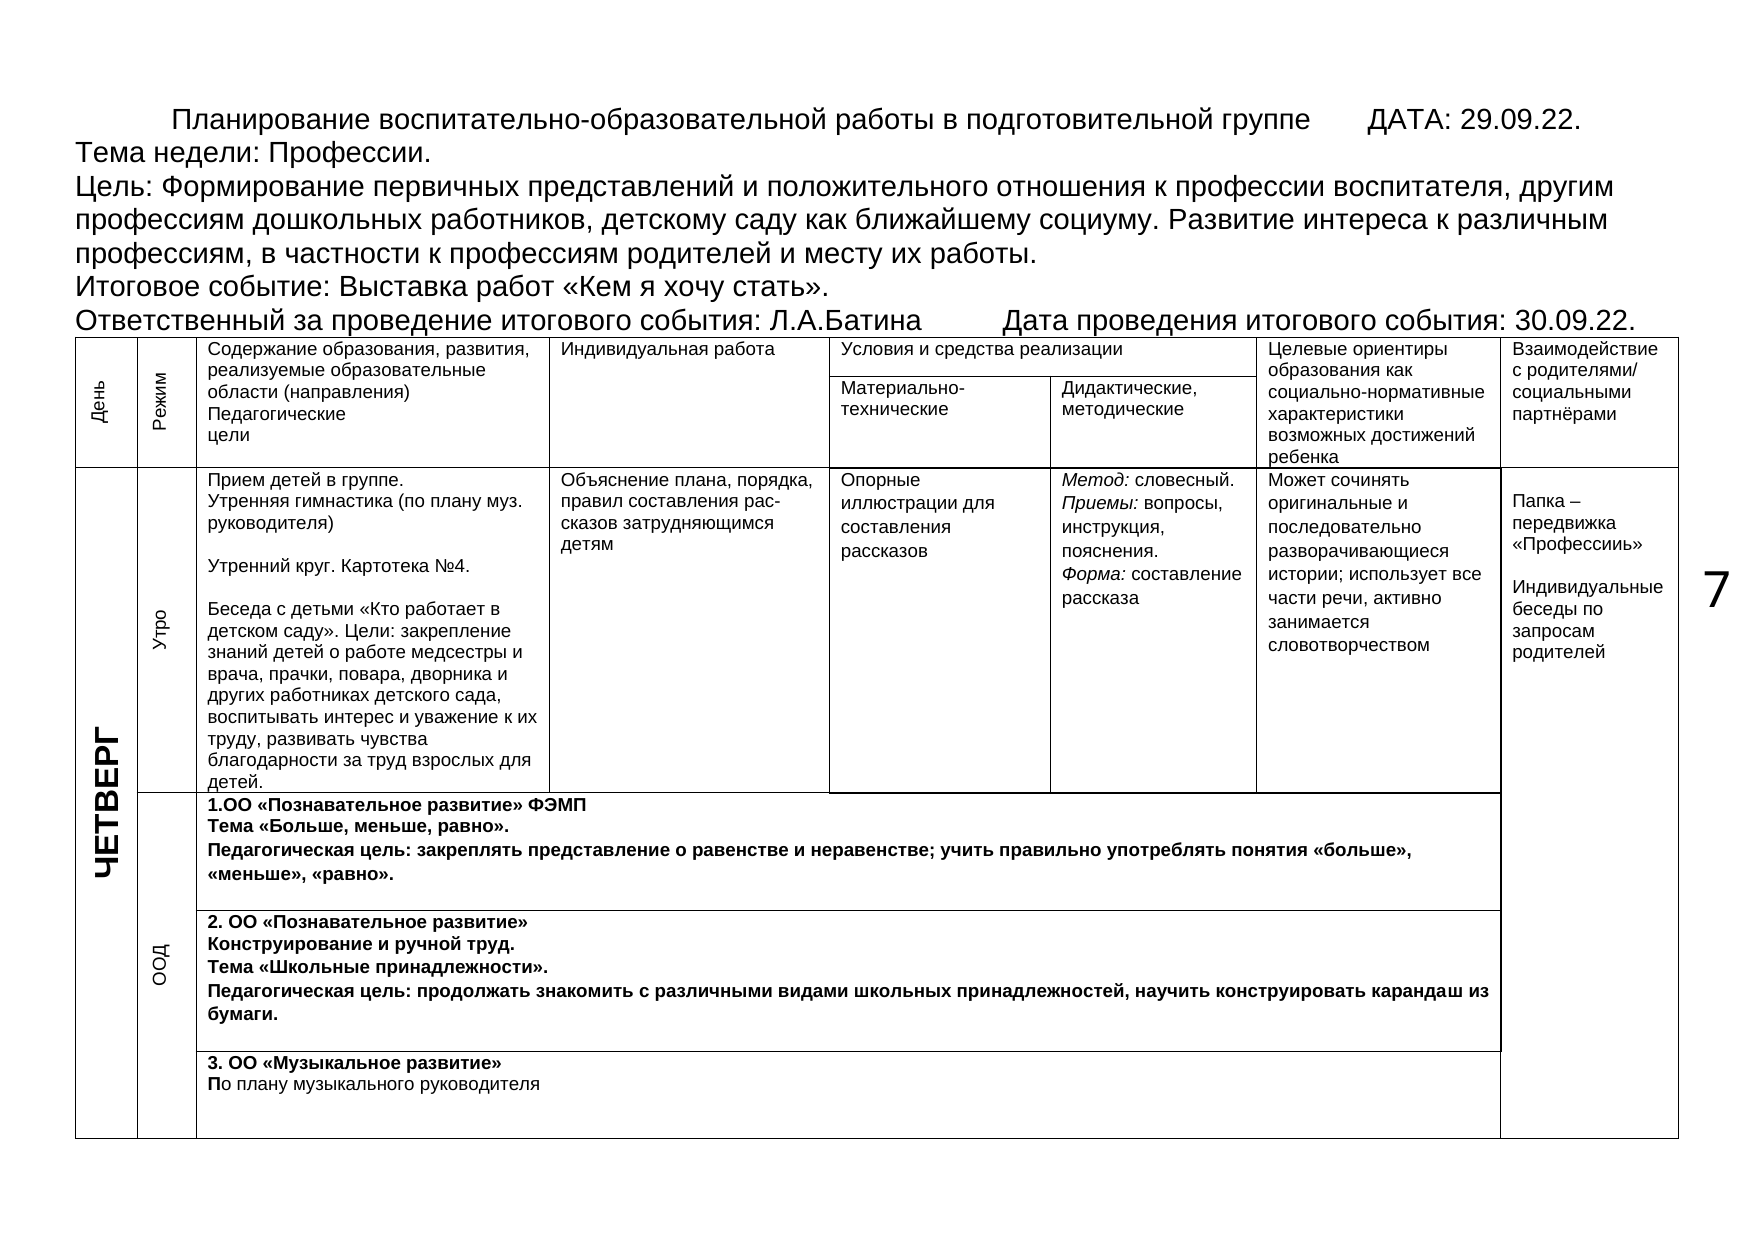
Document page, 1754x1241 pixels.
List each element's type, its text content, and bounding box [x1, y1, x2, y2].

table_cell Может сочинять оригинальные и последовательно разворачивающиеся истории; использует все части речи, активно занимается словотворчеством [1257, 469, 1500, 792]
text Итоговое событие: Выставка работ «Кем я хочу стать». [75, 269, 1679, 303]
table_cell Метод: словесный. Приемы: вопросы, инструкция, пояснения. Форма: составление рассказа [1051, 469, 1256, 792]
text Тема недели: Профессии. [75, 135, 1679, 169]
table_cell ООД [138, 793, 196, 1138]
table_cell 3. ОО «Музыкальное развитие» По плану музыкального руководителя [197, 1052, 1500, 1138]
table_header Условия и средства реализации [830, 338, 1256, 376]
table_cell Опорные иллюстрации для составления рассказов [830, 469, 1050, 792]
text Цель: Формирование первичных представлений и положительного отношения к профессии воспитателя, другим профессиям дошкольных работников, детскому саду как ближайшему социуму. Развитие интереса к различным профессиям, в частности к профессиям родителей и месту их работы. [75, 169, 1679, 269]
table_cell Дидактические, методические [1051, 377, 1256, 467]
table_header Целевые ориентиры образования как социально-нормативные характеристики возможных достижений ребенка [1257, 338, 1500, 467]
table_header Индивидуальная работа [550, 338, 829, 467]
table_header День [76, 338, 137, 467]
text Ответственный за проведение итогового события: Л.А.Батина Дата проведения итогового события: 30.09.22. [75, 303, 1679, 337]
table_cell Утро [138, 468, 196, 792]
text Планирование воспитательно-образовательной работы в подготовительной группе ДАТА: 29.09.22. [75, 102, 1679, 135]
table_header Взаимодействие с родителями/ социальными партнёрами [1501, 338, 1678, 467]
table_cell Прием детей в группе. Утренняя гимнастика (по плану муз. руководителя) Утренний круг. Картотека №4. Беседа с детьми «Кто работает в детском саду». Цели: закрепление знаний детей о работе медсестры и врача, прачки, повара, дворника и других работниках детского сада, воспитывать интерес и уважение к их труду, развивать чувства благодарности за труд взрослых для детей. [197, 468, 549, 792]
table_cell ЧЕТВЕРГ [76, 468, 137, 1138]
table_cell 1.ОО «Познавательное развитие» ФЭМП Тема «Больше, меньше, равно». Педагогическая цель: закреплять представление о равенстве и неравенстве; учить правильно употреблять понятия «больше», «меньше», «равно». [197, 793, 1500, 910]
table_header Режим [138, 338, 196, 467]
table_cell Папка – передвижка «Профессииь» Индивидуальные беседы по запросам родителей [1501, 468, 1678, 1138]
table_cell 2. ОО «Познавательное развитие» Конструирование и ручной труд. Тема «Школьные принадлежности». Педагогическая цель: продолжать знакомить с различными видами школьных принадлежностей, научить конструировать карандаш из бумаги. [197, 911, 1500, 1051]
table_header Содержание образования, развития, реализуемые образовательные области (направления) Педагогические цели [197, 338, 549, 467]
table_cell Материально-технические [830, 377, 1050, 467]
table_cell Объяснение плана, порядка, правил составления рас- сказов затрудняющимся детям [550, 468, 829, 792]
